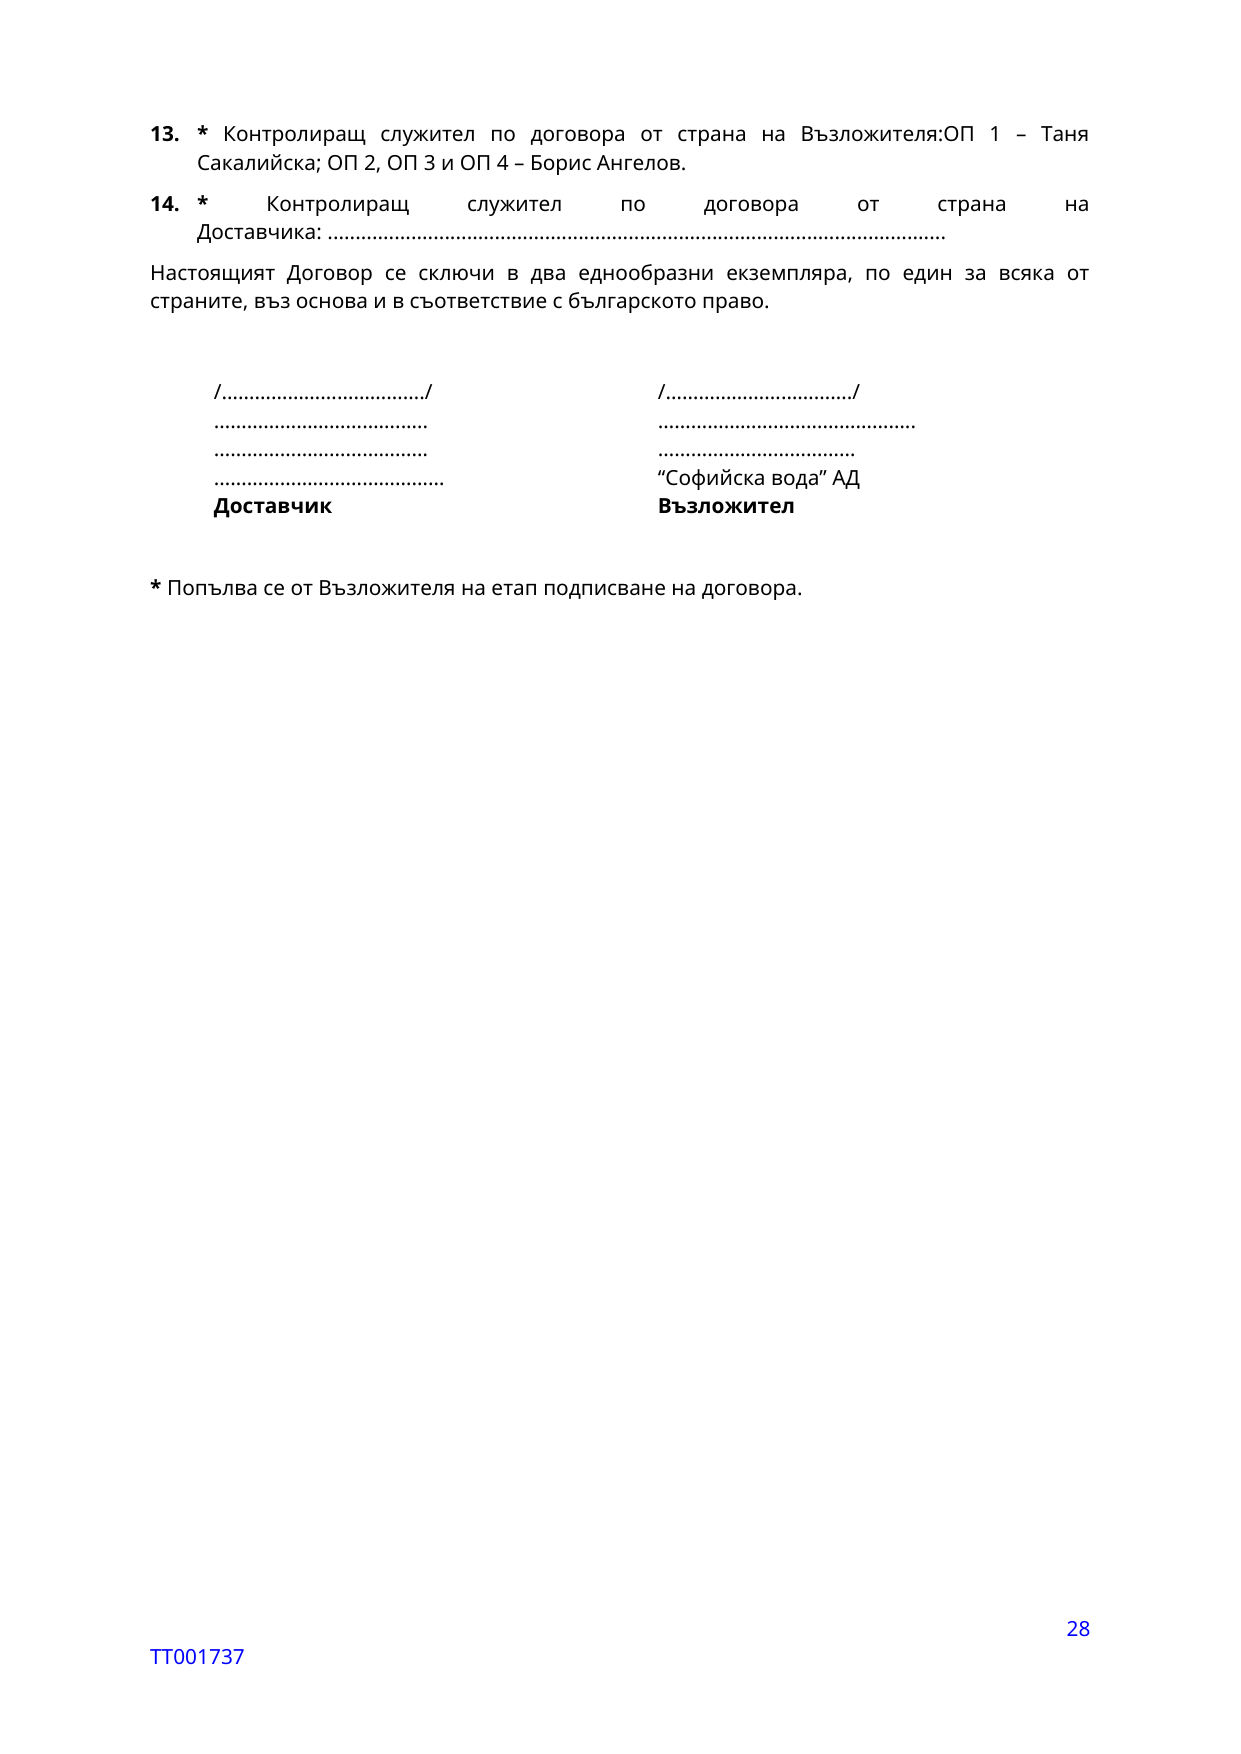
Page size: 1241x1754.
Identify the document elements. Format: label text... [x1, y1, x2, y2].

list * Контролиращ служител по договора от страна на Доставчика: ............................................................................................................... [150, 189, 1090, 246]
text Настоящият Договор се сключи в два еднообразни екземпляра, по един за всяка от страните, въз основа и в съответствие с българското право. [150, 258, 1090, 315]
table_header /……………………………./ ……………………………………….. ……………………………… “Софийска вода” АД Възложител [646, 378, 1090, 519]
list * Контролиращ служител по договора от страна на Възложителя:ОП 1 – Таня Сакалийска; ОП 2, ОП 3 и ОП 4 – Борис Ангелов. [150, 119, 1090, 176]
text * Попълва се от Възложителя на етап подписване на договора. [150, 573, 1090, 601]
table_header /………………………………./ ……………………………..…. ………………………………… …………………………………… Доставчик [203, 378, 646, 519]
